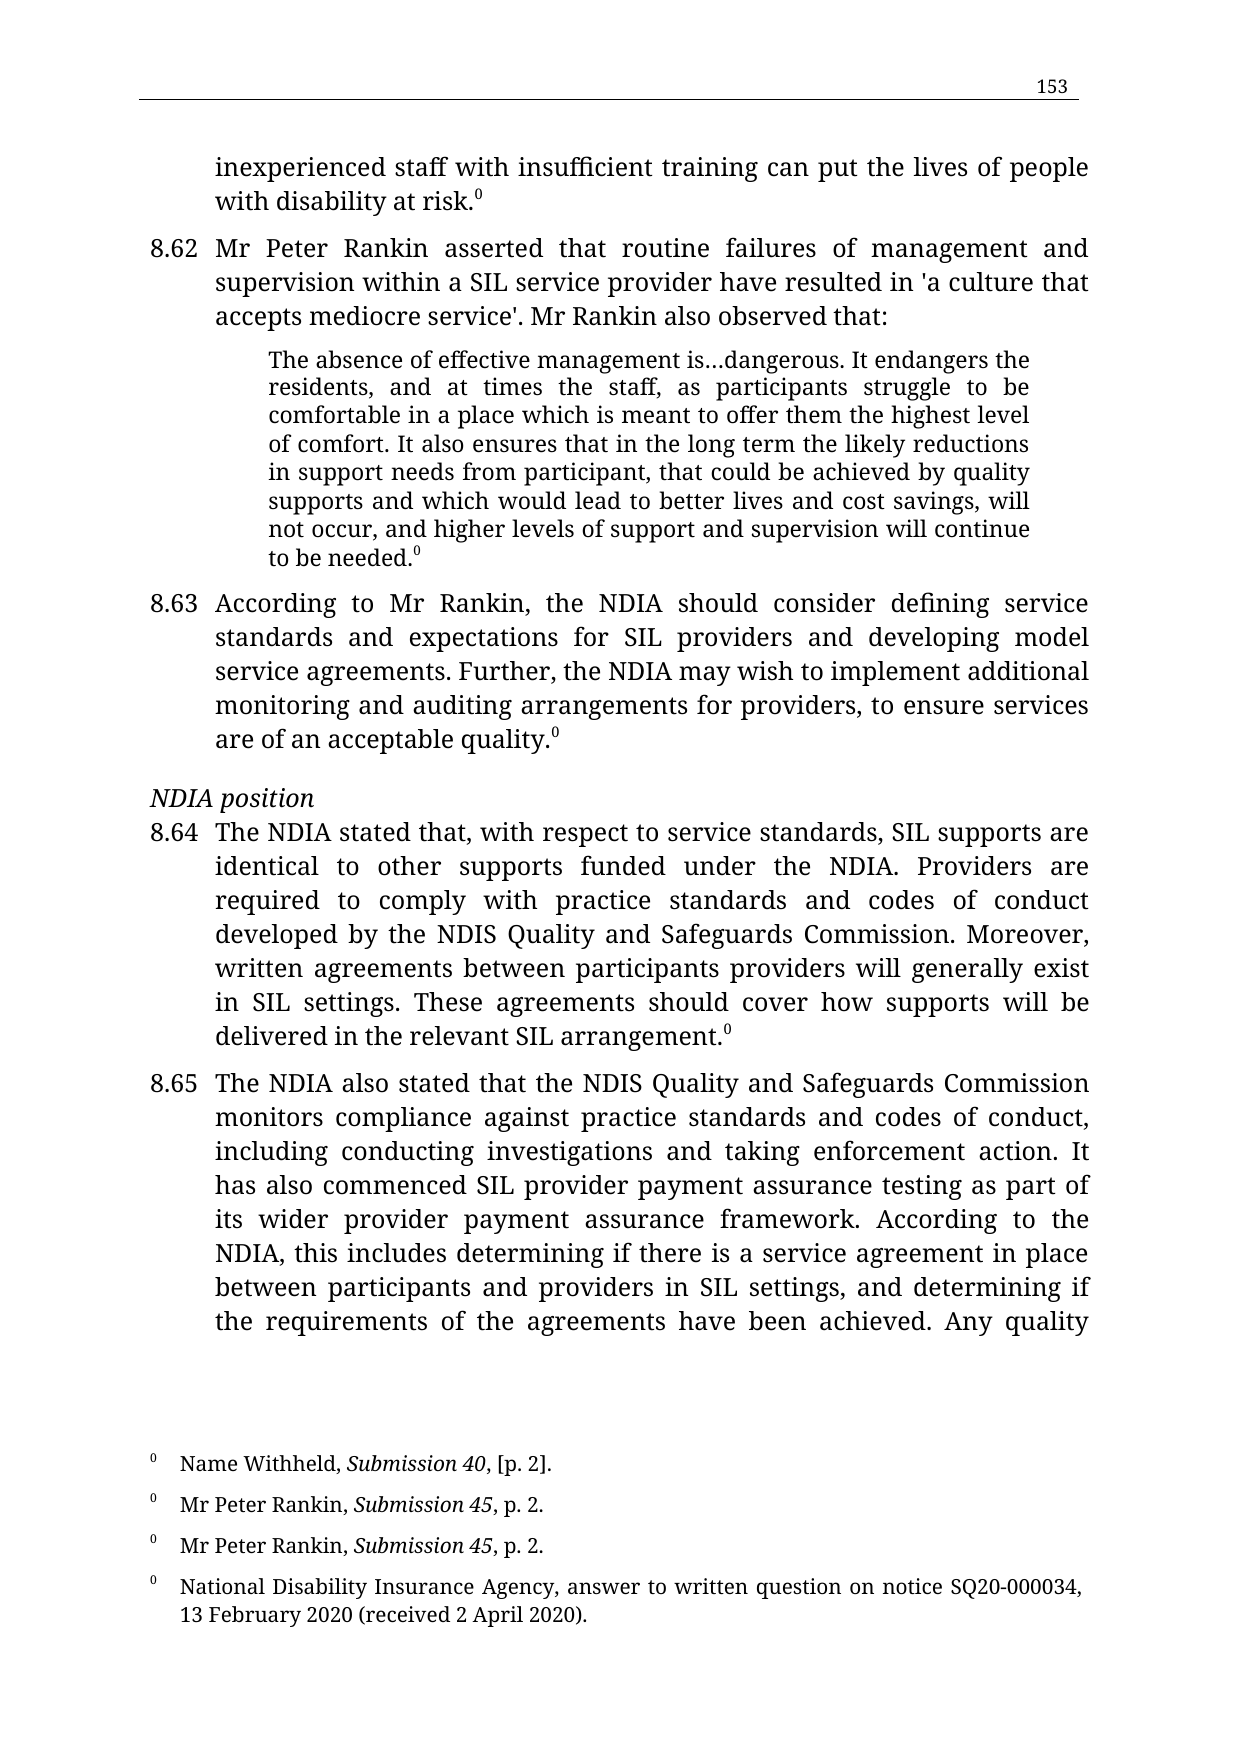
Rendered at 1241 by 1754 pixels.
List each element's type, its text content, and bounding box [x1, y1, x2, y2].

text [150, 150, 1090, 218]
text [150, 1066, 1090, 1338]
text 8.63 According to Mr Rankin, the NDIA should consider defining service standards and expectations for SIL providers and developing model service agreements. Further, the NDIA may wish to implement additional monitoring and auditing arrangements for providers, to ensure services are of an acceptable quality. [150, 585, 1090, 756]
subtitle NDIA position [150, 781, 1090, 815]
text 8.64 The NDIA stated that, with respect to service standards, SIL supports are identical to other supports funded under the NDIA. Providers are required to comply with practice standards and codes of conduct developed by the NDIS Quality and Safeguards Commission. Moreover, written agreements between participants providers will generally exist in SIL settings. These agreements should cover how supports will be delivered in the relevant SIL arrangement. [150, 815, 1090, 1053]
text 8.62 Mr Peter Rankin asserted that routine failures of management and supervision within a SIL service provider have resulted in 'a culture that accepts mediocre service'. Mr Rankin also observed that: [150, 231, 1090, 333]
text The absence of effective management is…dangerous. It endangers the residents, and at times the staff, as participants struggle to be comfortable in a place which is meant to offer them the highest level of comfort. It also ensures that in the long term the likely reductions in support needs from participant, that could be achieved by quality supports and which would lead to better lives and cost savings, will not occur, and higher levels of support and supervision will continue to be needed. [268, 345, 1031, 573]
